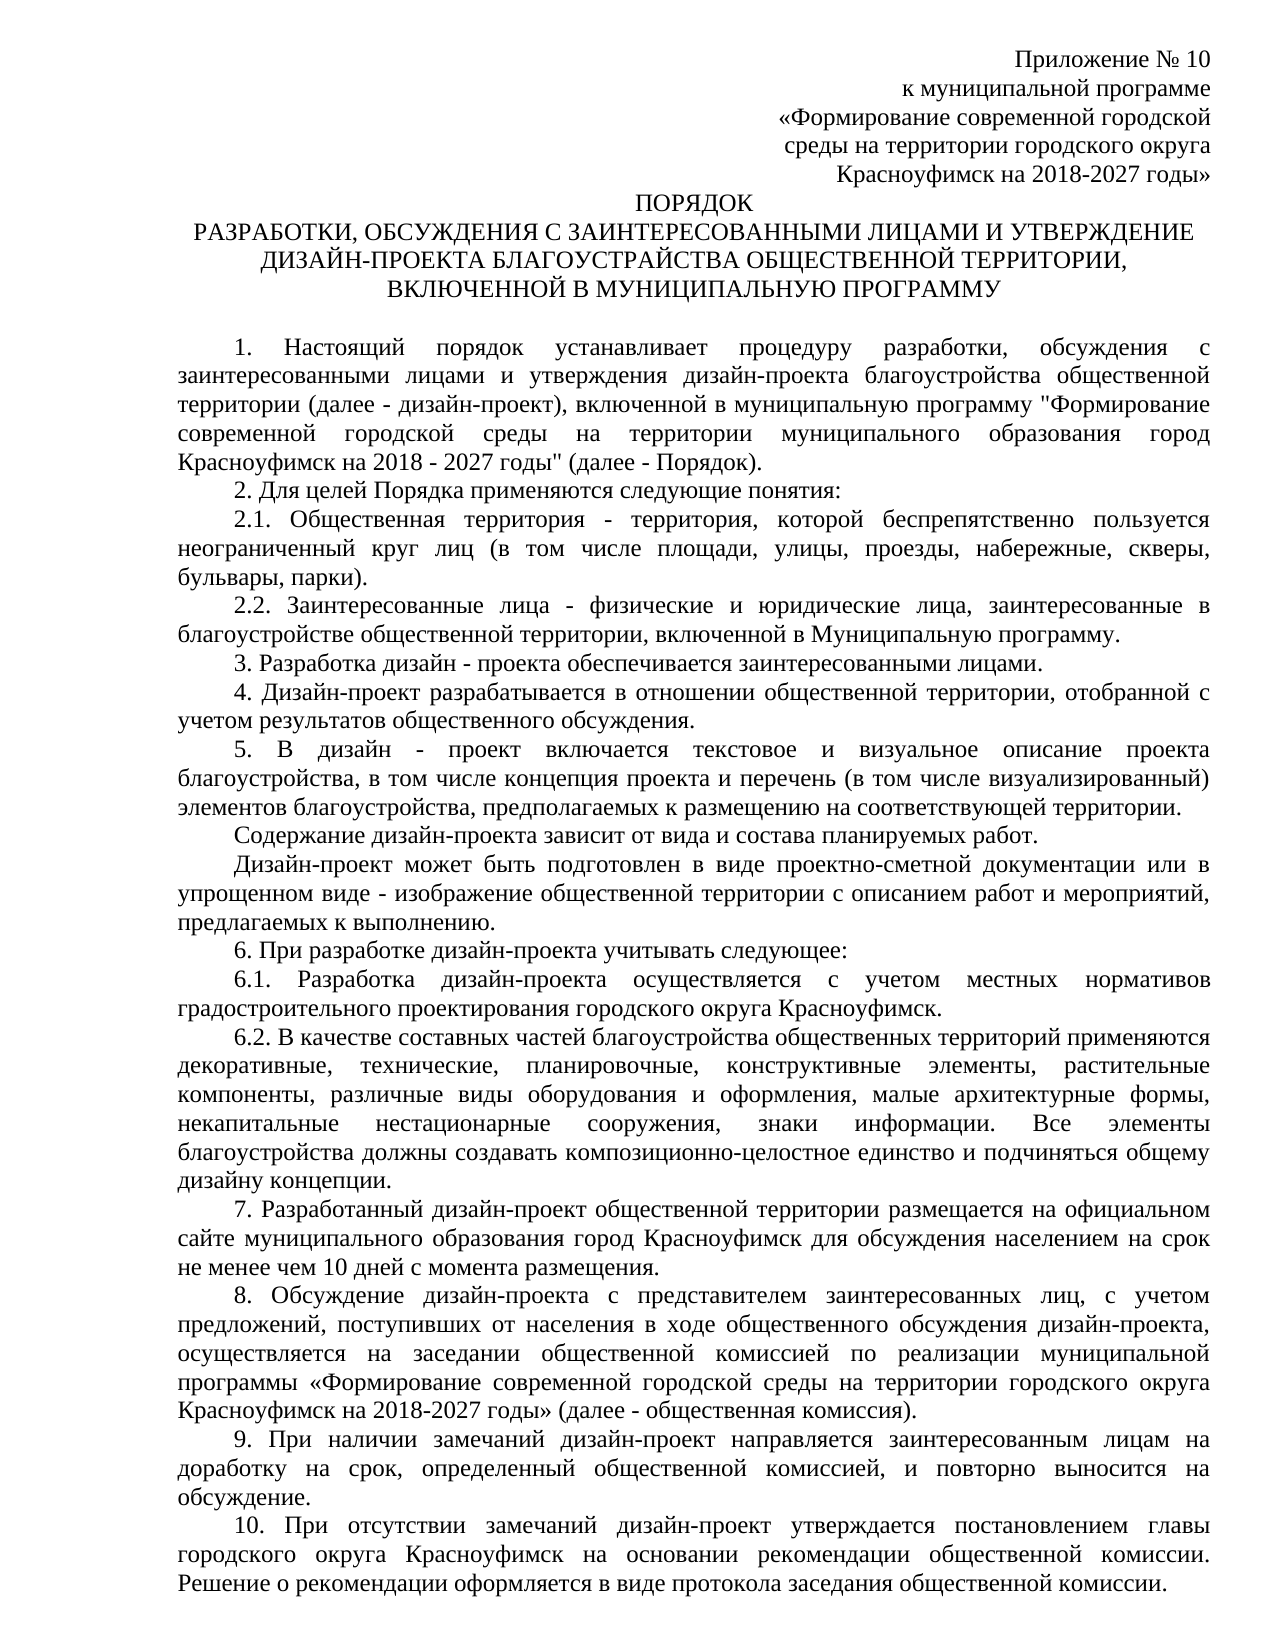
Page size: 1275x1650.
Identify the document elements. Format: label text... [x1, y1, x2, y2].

text 1. Настоящий порядок устанавливает процедуру разработки, обсуждения с заинтересованными лицами и утверждения дизайн-проекта благоустройства общественной территории (далее - дизайн-проект), включенной в муниципальную программу "Формирование современной городской среды на территории муниципального образования город Красноуфимск на 2018 - 2027 годы" (далее - Порядок). [177, 332, 1211, 476]
title РАЗРАБОТКИ, ОБСУЖДЕНИЯ С ЗАИНТЕРЕСОВАННЫМИ ЛИЦАМИ И УТВЕРЖДЕНИЕ ДИЗАЙН-ПРОЕКТА БЛАГОУСТРАЙСТВА ОБЩЕСТВЕННОЙ ТЕРРИТОРИИ, ВКЛЮЧЕННОЙ В МУНИЦИПАЛЬНУЮ ПРОГРАММУ [177, 217, 1211, 303]
text 3. Разработка дизайн - проекта обеспечивается заинтересованными лицами. [177, 648, 1211, 677]
text 5. В дизайн - проект включается текстовое и визуальное описание проекта благоустройства, в том числе концепция проекта и перечень (в том числе визуализированный) элементов благоустройства, предполагаемых к размещению на соответствующей территории. [177, 734, 1211, 821]
text 2.2. Заинтересованные лица - физические и юридические лица, заинтересованные в благоустройстве общественной территории, включенной в Муниципальную программу. [177, 591, 1211, 648]
text 2. Для целей Порядка применяются следующие понятия: [177, 476, 1211, 504]
text 4. Дизайн-проект разрабатывается в отношении общественной территории, отобранной с учетом результатов общественного обсуждения. [177, 677, 1211, 734]
text к муниципальной программе [177, 73, 1211, 102]
title ПОРЯДОК [177, 188, 1211, 217]
text 6.1. Разработка дизайн-проекта осуществляется с учетом местных нормативов градостроительного проектирования городского округа Красноуфимск. [177, 964, 1211, 1022]
text 7. Разработанный дизайн-проект общественной территории размещается на официальном сайте муниципального образования город Красноуфимск для обсуждения населением на срок не менее чем 10 дней с момента размещения. [177, 1194, 1211, 1281]
text 6.2. В качестве составных частей благоустройства общественных территорий применяются декоративные, технические, планировочные, конструктивные элементы, растительные компоненты, различные виды оборудования и оформления, малые архитектурные формы, некапитальные нестационарные сооружения, знаки информации. Все элементы благоустройства должны создавать композиционно-целостное единство и подчиняться общему дизайну концепции. [177, 1022, 1211, 1194]
text «Формирование современной городской [177, 102, 1211, 131]
text 9. При наличии замечаний дизайн-проект направляется заинтересованным лицам на доработку на срок, определенный общественной комиссией, и повторно выносится на обсуждение. [177, 1424, 1211, 1511]
text Приложение № 10 [177, 44, 1211, 73]
text Дизайн-проект может быть подготовлен в виде проектно-сметной документации или в упрощенном виде - изображение общественной территории с описанием работ и мероприятий, предлагаемых к выполнению. [177, 849, 1211, 936]
text 8. Обсуждение дизайн-проекта с представителем заинтересованных лиц, с учетом предложений, поступивших от населения в ходе общественного обсуждения дизайн-проекта, осуществляется на заседании общественной комиссией по реализации муниципальной программы «Формирование современной городской среды на территории городского округа Красноуфимск на 2018-2027 годы» (далее - общественная комиссия). [177, 1281, 1211, 1424]
text 10. При отсутствии замечаний дизайн-проект утверждается постановлением главы городского округа Красноуфимск на основании рекомендации общественной комиссии. Решение о рекомендации оформляется в виде протокола заседания общественной комиссии. [177, 1511, 1211, 1597]
text 6. При разработке дизайн-проекта учитывать следующее: [177, 936, 1211, 964]
text 2.1. Общественная территория - территория, которой беспрепятственно пользуется неограниченный круг лиц (в том числе площади, улицы, проезды, набережные, скверы, бульвары, парки). [177, 504, 1211, 591]
text Содержание дизайн-проекта зависит от вида и состава планируемых работ. [177, 821, 1211, 849]
text Красноуфимск на 2018-2027 годы» [177, 159, 1211, 188]
text среды на территории городского округа [177, 131, 1211, 159]
